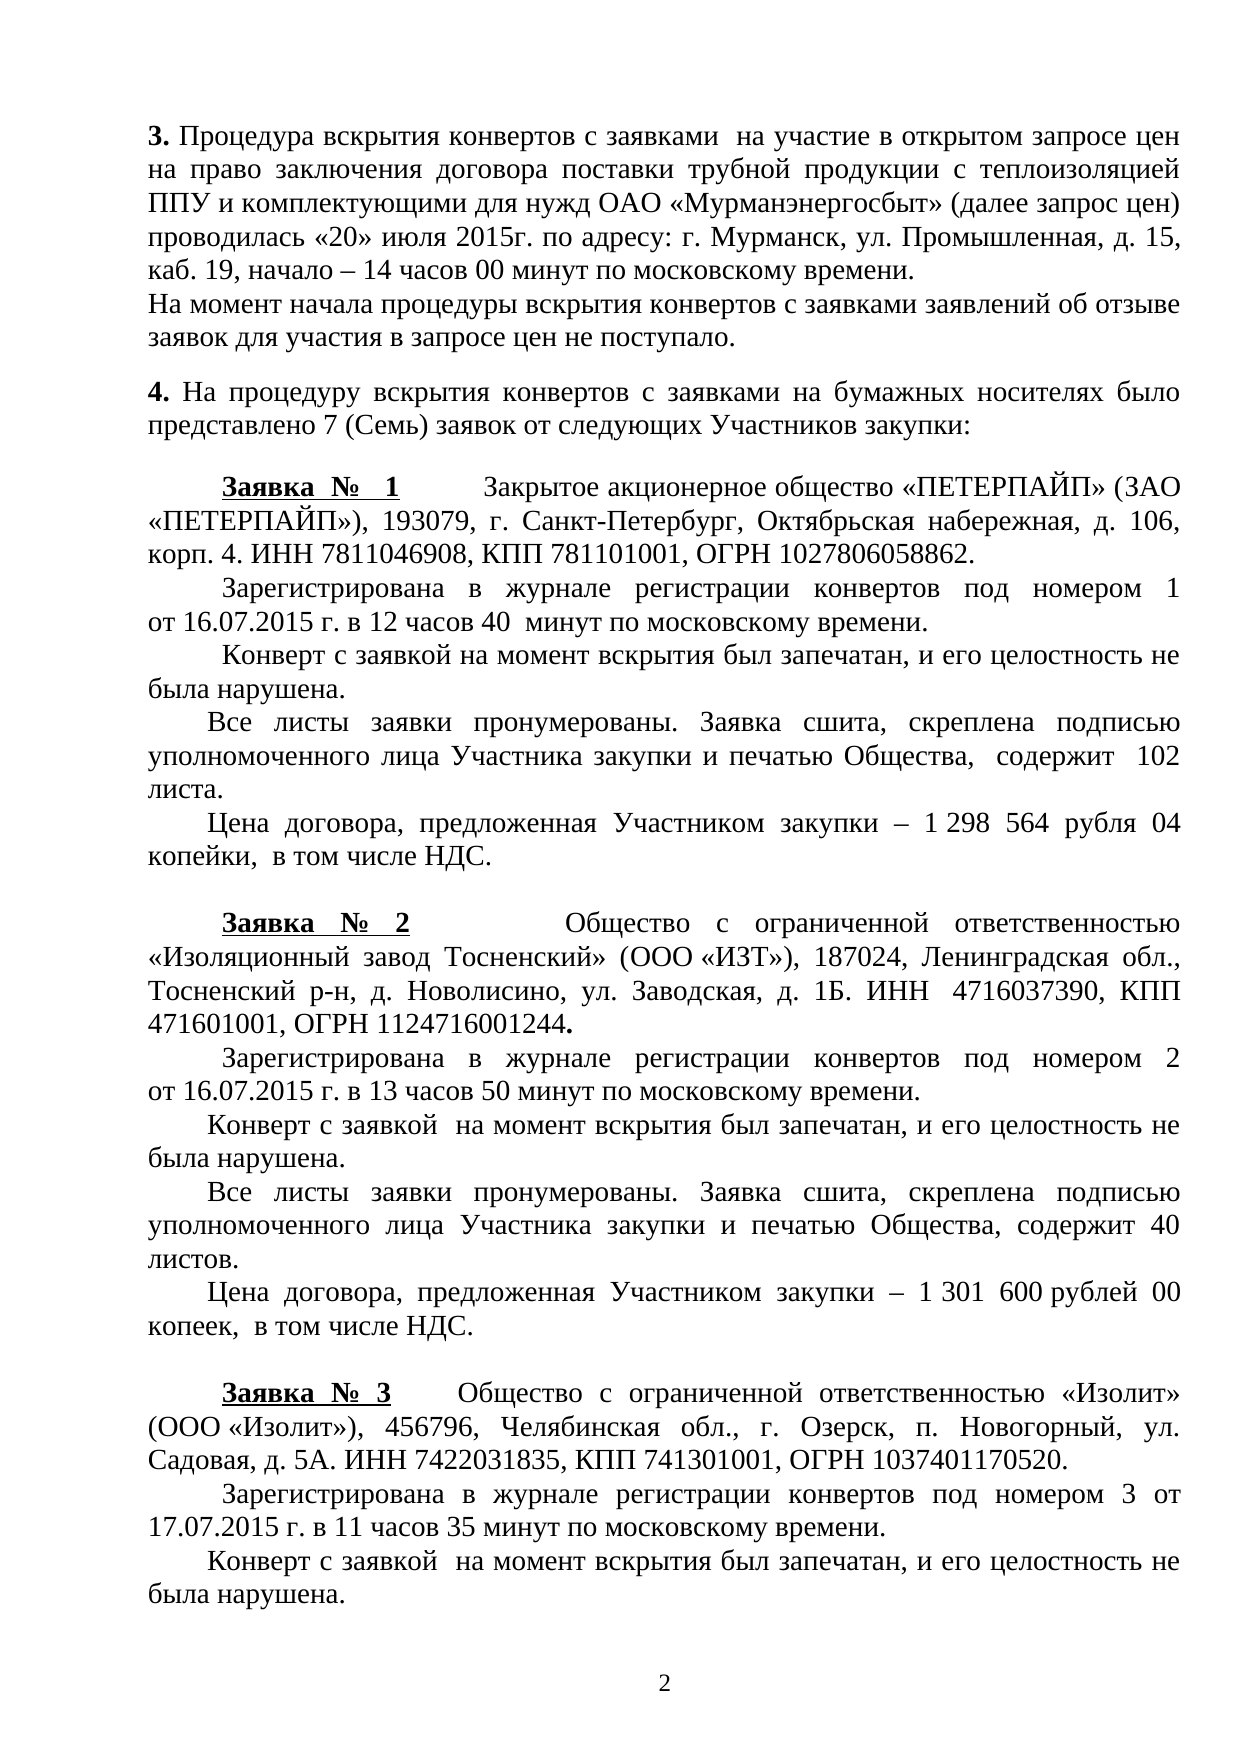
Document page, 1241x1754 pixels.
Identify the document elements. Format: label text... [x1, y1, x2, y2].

text Конверт с заявкой на момент вскрытия был запечатан, и его целостность не была нарушена. [148, 1543, 1181, 1610]
text Зарегистрирована в журнале регистрации конвертов под номером 2 от 16.07.2015 г. в 13 часов 50 минут по московскому времени. [148, 1040, 1181, 1107]
text Все листы заявки пронумерованы. Заявка сшита, скреплена подписью уполномоченного лица Участника закупки и печатью Общества, содержит 102 листа. [148, 704, 1181, 805]
text Заявка № 2 Общество с ограниченной ответственностью «Изоляционный завод Тосненский» (ООО «ИЗТ»), 187024, Ленинградская обл., Тосненский р-н, д. Новолисино, ул. Заводская, д. 1Б. ИНН 4716037390, КПП 471601001, ОГРН 1124716001244. [148, 906, 1181, 1040]
text Зарегистрирована в журнале регистрации конвертов под номером 1 от 16.07.2015 г. в 12 часов 40 минут по московскому времени. [148, 570, 1181, 637]
list 3. Процедура вскрытия конвертов с заявками на участие в открытом запросе цен на право заключения договора поставки трубной продукции с теплоизоляцией ППУ и комплектующими для нужд ОАО «Мурманэнергосбыт» (далее запрос цен) проводилась «20» июля 2015г. по адресу: г. Мурманск, ул. Промышленная, д. 15, каб. 19, начало – 14 часов 00 минут по московскому времени. [148, 118, 1181, 286]
text Конверт с заявкой на момент вскрытия был запечатан, и его целостность не была нарушена. [148, 637, 1181, 704]
subtitle 4. На процедуру вскрытия конвертов с заявками на бумажных носителях было представлено 7 (Семь) заявок от следующих Участников закупки: [148, 374, 1181, 441]
text Цена договора, предложенная Участником закупки – 1 301 600 рублей 00 копеек, в том числе НДС. [148, 1274, 1181, 1342]
text Цена договора, предложенная Участником закупки – 1 298 564 рубля 04 копейки, в том числе НДС. [148, 805, 1181, 872]
text Все листы заявки пронумерованы. Заявка сшита, скреплена подписью уполномоченного лица Участника закупки и печатью Общества, содержит 40 листов. [148, 1174, 1181, 1274]
text Зарегистрирована в журнале регистрации конвертов под номером 3 от 17.07.2015 г. в 11 часов 35 минут по московскому времени. [148, 1476, 1181, 1543]
text Заявка № 3 Общество с ограниченной ответственностью «Изолит» (ООО «Изолит»), 456796, Челябинская обл., г. Озерск, п. Новогорный, ул. Садовая, д. 5А. ИНН 7422031835, КПП 741301001, ОГРН 1037401170520. [148, 1375, 1181, 1476]
text Заявка № 1 Закрытое акционерное общество «ПЕТЕРПАЙП» (ЗАО «ПЕТЕРПАЙП»), 193079, г. Санкт-Петербург, Октябрьская набережная, д. 106, корп. 4. ИНН 7811046908, КПП 781101001, ОГРН 1027806058862. [148, 469, 1181, 570]
text Конверт с заявкой на момент вскрытия был запечатан, и его целостность не была нарушена. [148, 1107, 1181, 1174]
list На момент начала процедуры вскрытия конвертов с заявками заявлений об отзыве заявок для участия в запросе цен не поступало. [148, 286, 1181, 353]
